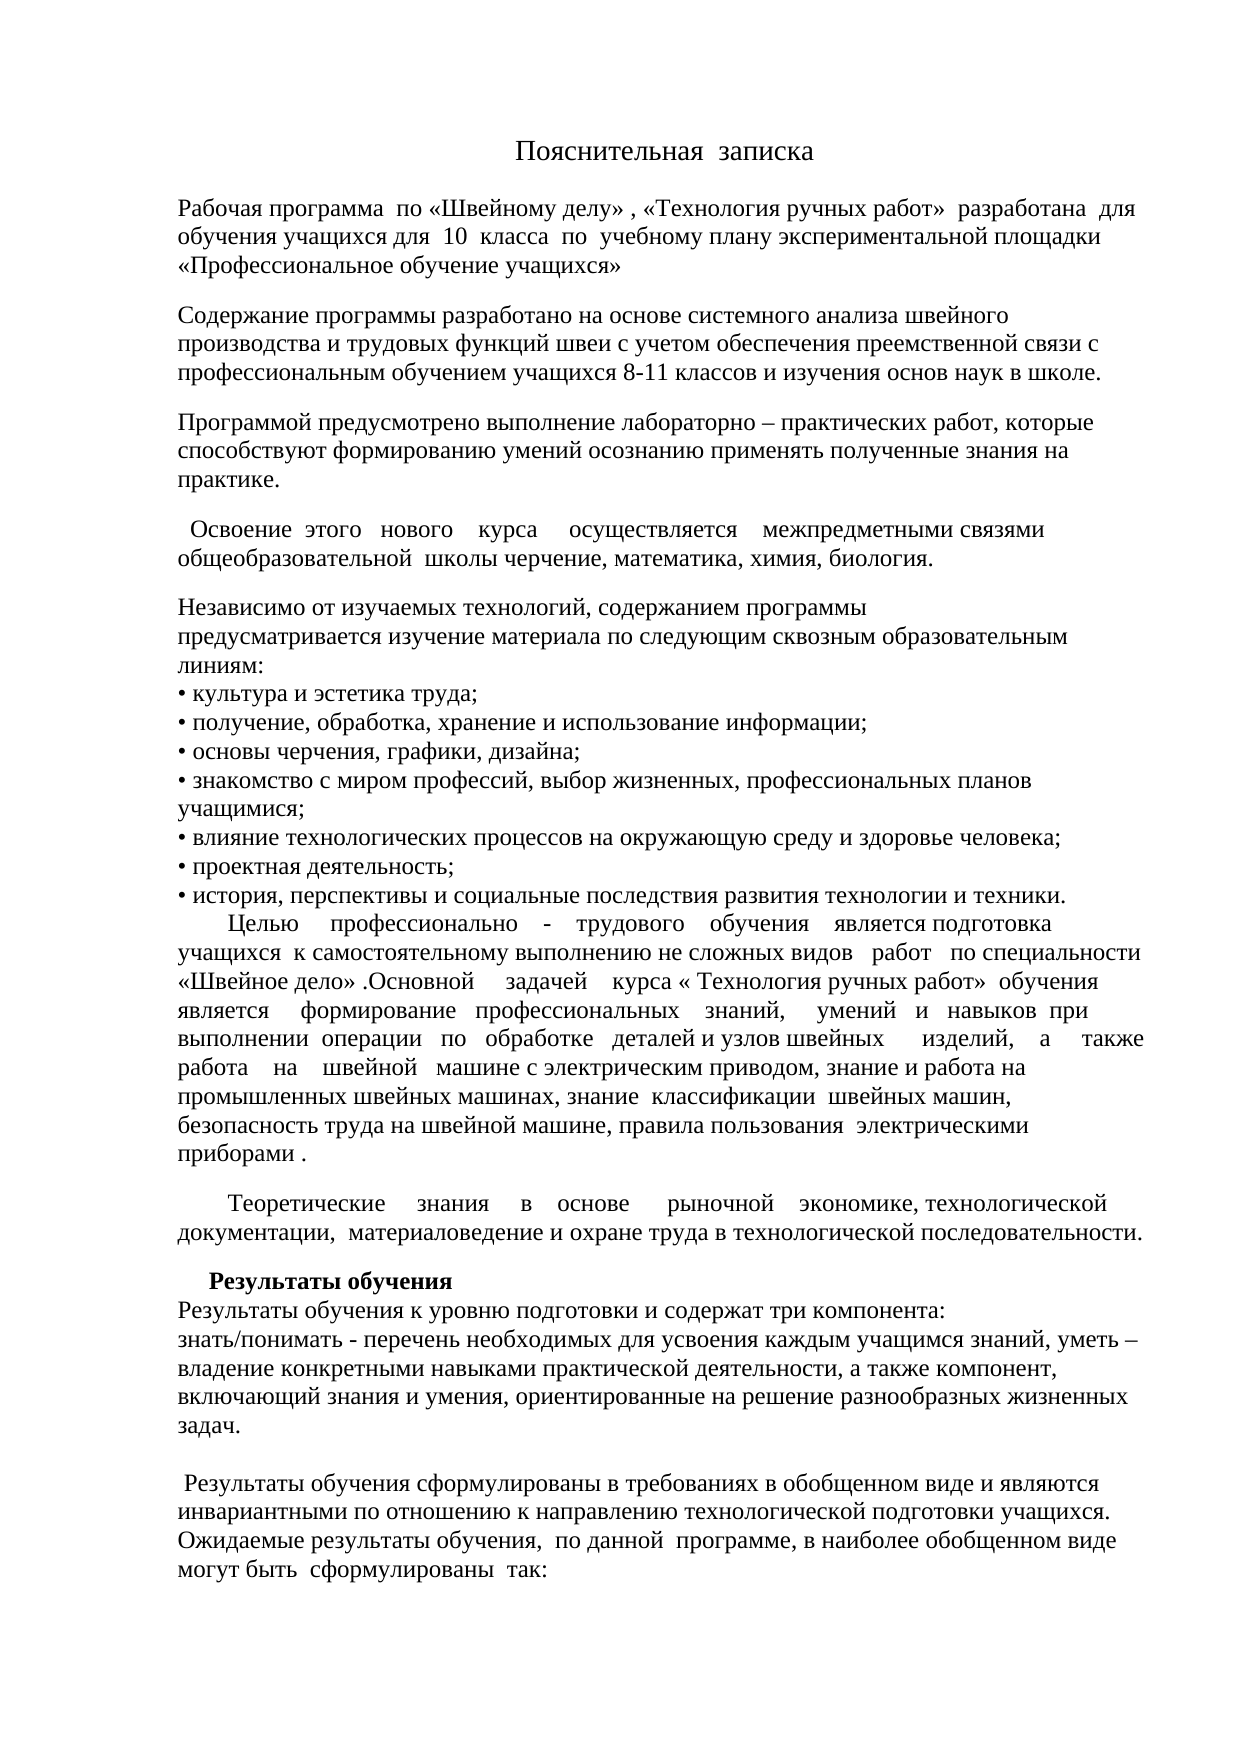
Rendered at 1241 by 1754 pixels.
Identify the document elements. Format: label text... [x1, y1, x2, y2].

text Целью профессионально - трудового обучения является подготовка учащихся к самостоятельному выполнению не сложных видов работ по специальности «Швейное дело» .Основной задачей курса « Технология ручных работ» обучения является формирование профессиональных знаний, умений и навыков при выполнении операции по обработке деталей и узлов швейных изделий, а также работа на швейной машине с электрическим приводом, знание и работа на промышленных швейных машинах, знание классификации швейных машин, безопасность труда на швейной машине, правила пользования электрическими приборами . [177, 908, 1152, 1167]
text • проектная деятельность; [177, 851, 1152, 880]
text Пояснительная записка [177, 133, 1152, 167]
text Результаты обучения [177, 1266, 1152, 1295]
text предусматривается изучение материала по следующим сквозным образовательным линиям: [177, 621, 1152, 678]
text знать/понимать - перечень необходимых для усвоения каждым учащимся знаний, уметь – владение конкретными навыками практической деятельности, а также компонент, включающий знания и умения, ориентированные на решение разнообразных жизненных задач. [177, 1324, 1152, 1439]
text • знакомство с миром профессий, выбор жизненных, профессиональных планов учащимися; [177, 765, 1152, 822]
text Программой предусмотрено выполнение лабораторно – практических работ, которые способствуют формированию умений осознанию применять полученные знания на практике. [177, 407, 1152, 493]
text Независимо от изучаемых технологий, содержанием программы [177, 592, 1152, 621]
text могут быть сформулированы так: [177, 1554, 1152, 1583]
text Ожидаемые результаты обучения, по данной программе, в наиболее обобщенном виде [177, 1525, 1152, 1554]
text Содержание программы разработано на основе системного анализа швейного производства и трудовых функций швеи с учетом обеспечения преемственной связи с профессиональным обучением учащихся 8-11 классов и изучения основ наук в школе. [177, 300, 1152, 386]
text Освоение этого нового курса осуществляется межпредметными связями общеобразовательной школы черчение, математика, химия, биология. [177, 514, 1152, 571]
text • влияние технологических процессов на окружающую среду и здоровье человека; [177, 822, 1152, 851]
text Рабочая программа по «Швейному делу» , «Технология ручных работ» разработана для обучения учащихся для 10 класса по учебному плану экспериментальной площадки «Профессиональное обучение учащихся» [177, 193, 1152, 279]
text • получение, обработка, хранение и использование информации; [177, 707, 1152, 736]
text Результаты обучения сформулированы в требованиях в обобщенном виде и являются инвариантными по отношению к направлению технологической подготовки учащихся. [177, 1468, 1152, 1525]
text • история, перспективы и социальные последствия развития технологии и техники. [177, 880, 1152, 908]
text • культура и эстетика труда; [177, 678, 1152, 707]
text Результаты обучения к уровню подготовки и содержат три компонента: [177, 1295, 1152, 1324]
text Теоретические знания в основе рыночной экономике, технологической документации, материаловедение и охране труда в технологической последовательности. [177, 1188, 1152, 1246]
text • основы черчения, графики, дизайна; [177, 736, 1152, 765]
